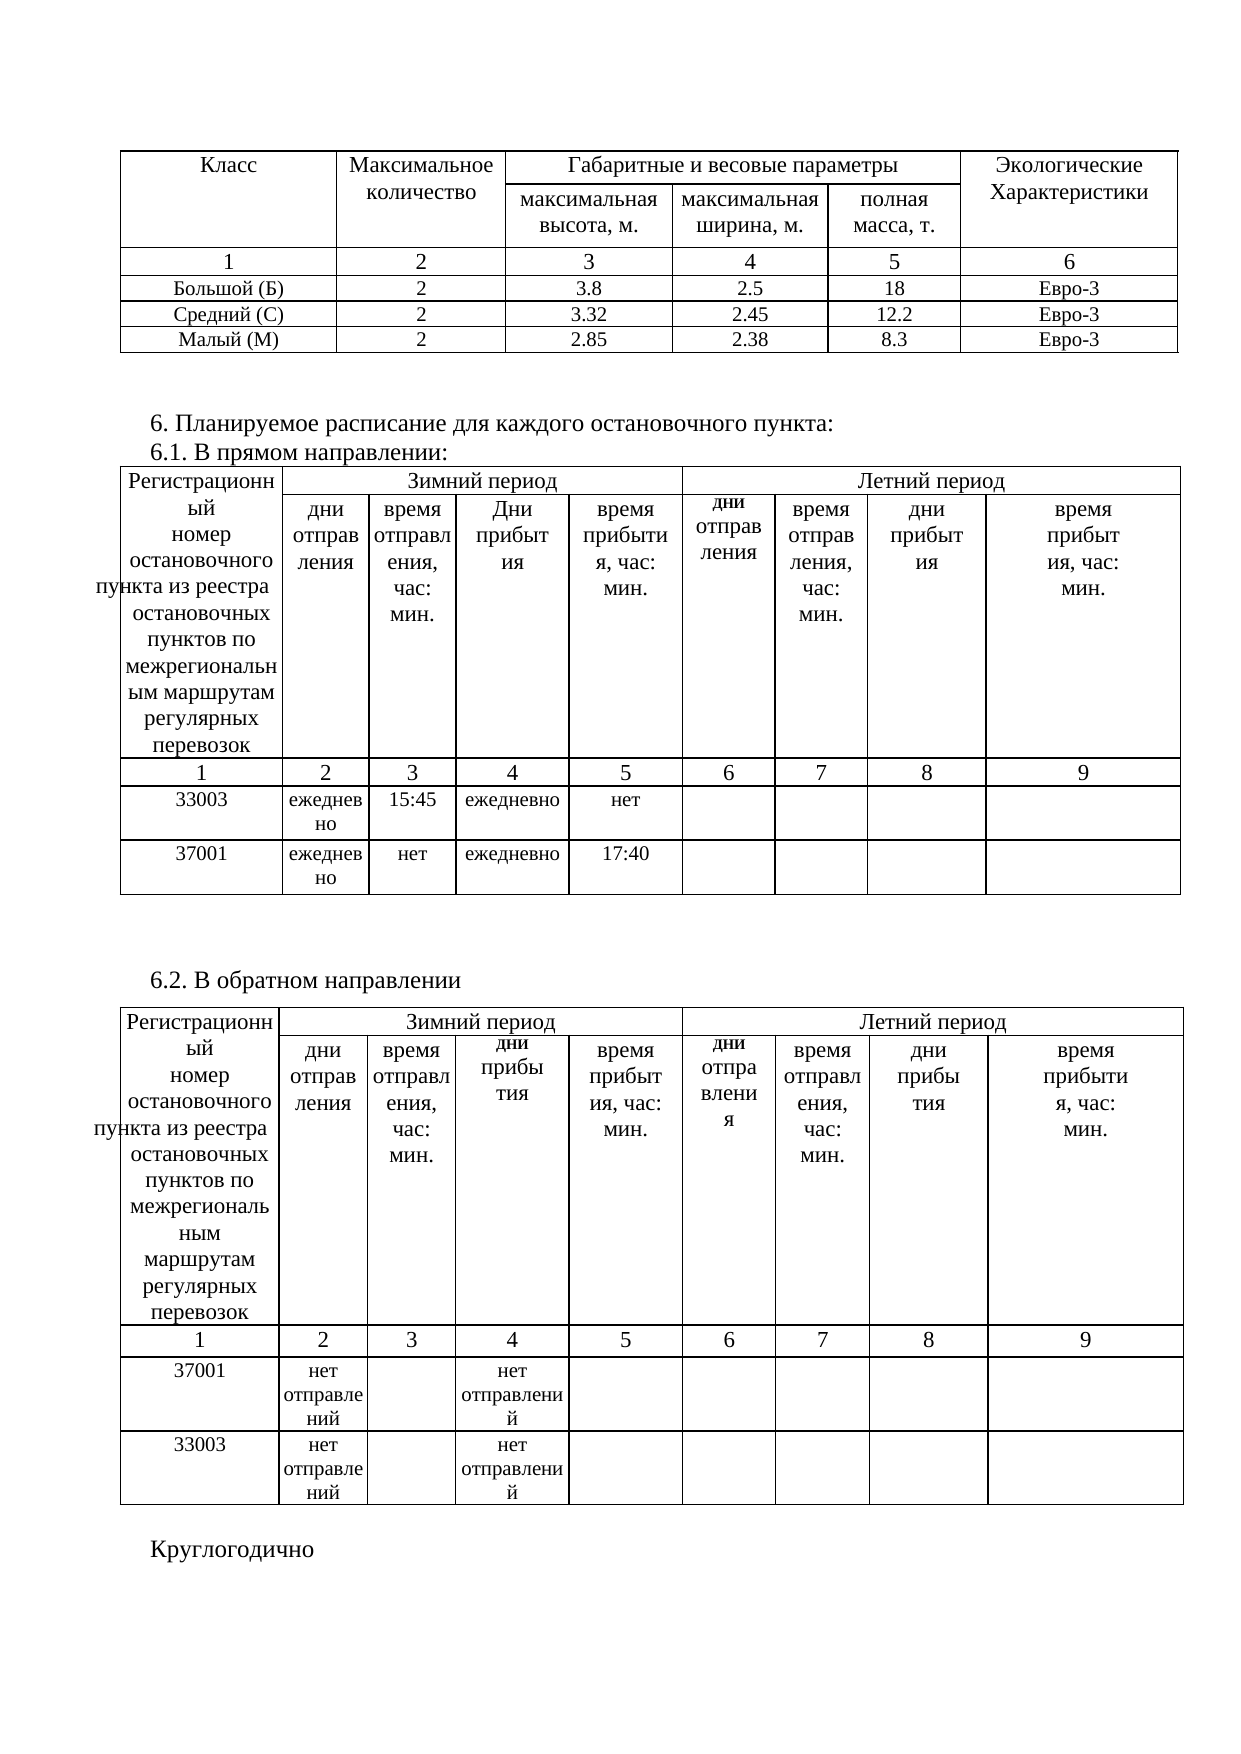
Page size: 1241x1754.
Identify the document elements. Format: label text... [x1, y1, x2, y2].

table_cell [776, 841, 867, 894]
table_cell 2.85 [506, 327, 672, 351]
table_cell 2 [337, 276, 505, 300]
table_cell 6 [961, 248, 1177, 274]
table_header Класс [121, 152, 336, 247]
table_header Летний период [683, 1008, 1183, 1034]
table_cell 6 [683, 759, 774, 785]
table_cell 4 [673, 248, 827, 274]
table_header Летний период [683, 467, 1180, 493]
table_cell 8 [870, 1326, 987, 1356]
table_cell 5 [570, 759, 682, 785]
table_cell [987, 841, 1180, 894]
table_cell полная масса, т. [829, 185, 960, 247]
table_cell 2.38 [673, 327, 827, 351]
table_cell дни прибыт ия [868, 495, 985, 757]
table_cell 5 [570, 1326, 682, 1356]
table_cell нет отправлений [456, 1358, 568, 1430]
table_cell 3.8 [506, 276, 672, 300]
table_cell ежедневно [457, 841, 568, 894]
table_cell 2 [337, 327, 505, 351]
table_cell [868, 787, 985, 839]
table_cell 1 [121, 759, 282, 785]
table_cell 2 [283, 759, 368, 785]
table_cell максимальная ширина, м. [673, 185, 827, 247]
table_cell [570, 1432, 682, 1504]
table_cell Евро-3 [961, 327, 1177, 351]
table_cell нет [570, 787, 682, 839]
table_cell 12.2 [829, 302, 960, 326]
table_header Зимний период [283, 467, 682, 493]
table_cell 17:40 [570, 841, 682, 894]
table_cell время отправ ления, час: мин. [776, 495, 867, 757]
table_cell [870, 1432, 987, 1504]
table_cell 6 [683, 1326, 775, 1356]
table_cell [368, 1432, 455, 1504]
table_cell 8.3 [829, 327, 960, 351]
table_cell [870, 1358, 987, 1430]
table_cell дни отправ ления [283, 495, 368, 757]
table_cell 8 [868, 759, 985, 785]
table_cell [868, 841, 985, 894]
table_cell нет отправлений [280, 1432, 367, 1504]
text 6.2. В обратном направлении [150, 965, 1090, 994]
table_cell 2.45 [673, 302, 827, 326]
table_cell [683, 1432, 775, 1504]
table_cell [570, 1358, 682, 1430]
table_cell Дни прибыт ия [457, 495, 568, 757]
table_cell [989, 1432, 1183, 1504]
table_cell Евро-3 [961, 276, 1177, 300]
table_cell 33003 [121, 1432, 278, 1504]
table_cell 4 [456, 1326, 568, 1356]
table_cell [989, 1358, 1183, 1430]
table_header Зимний период [280, 1008, 682, 1034]
table_cell нет отправлений [280, 1358, 367, 1430]
text 6. Планируемое расписание для каждого остановочного пункта: [150, 408, 1090, 437]
table_cell 9 [989, 1326, 1183, 1356]
table_cell дни прибы тия [870, 1036, 987, 1324]
table_cell 3 [368, 1326, 455, 1356]
table_cell ежедневно [457, 787, 568, 839]
table_cell 18 [829, 276, 960, 300]
table_cell время прибыт ия, час: мин. [570, 1036, 682, 1324]
table_cell 2 [280, 1326, 367, 1356]
table_cell нет [370, 841, 455, 894]
table_cell [683, 1358, 775, 1430]
table_cell 2 [337, 302, 505, 326]
table_cell максимальная высота, м. [506, 185, 672, 247]
table_cell дни отправ ления [280, 1036, 367, 1324]
table_header Максимальное количество [337, 152, 505, 247]
table_cell Малый (М) [121, 327, 336, 351]
table_cell ДНИ прибы тия [456, 1036, 568, 1324]
table_cell 2.5 [673, 276, 827, 300]
table_cell [776, 787, 867, 839]
table_cell [368, 1358, 455, 1430]
table_cell Средний (С) [121, 302, 336, 326]
table_header Регистрационный номер остановочного пункта из реестра остановочных пунктов по межрегиональным маршрутам регулярных перевозок [121, 1008, 278, 1324]
table_cell [776, 1358, 869, 1430]
table_cell 3 [370, 759, 455, 785]
table_cell 7 [776, 1326, 869, 1356]
table_cell Евро-3 [961, 302, 1177, 326]
table_cell ежедневно [283, 787, 368, 839]
table_cell 5 [829, 248, 960, 274]
table_cell ДНИ отпра влени я [683, 1036, 775, 1324]
table_cell 3 [506, 248, 672, 274]
table_header Экологические Характеристики [961, 152, 1177, 247]
table_cell 9 [987, 759, 1180, 785]
text Круглогодично [150, 1534, 1090, 1563]
table_cell 4 [457, 759, 568, 785]
table_cell 15:45 [370, 787, 455, 839]
table_cell ежедневно [283, 841, 368, 894]
table_cell [776, 1432, 869, 1504]
table_cell Большой (Б) [121, 276, 336, 300]
table_cell 37001 [121, 841, 282, 894]
table_cell 7 [776, 759, 867, 785]
table_cell 2 [337, 248, 505, 274]
table_cell время прибыти я, час: мин. [570, 495, 682, 757]
table_cell время отправл ения, час: мин. [368, 1036, 455, 1324]
table_cell 37001 [121, 1358, 278, 1430]
table_cell время отправл ения, час: мин. [370, 495, 455, 757]
table_cell время отправл ения, час: мин. [776, 1036, 869, 1324]
table_cell [683, 841, 774, 894]
table_header Габаритные и весовые параметры [506, 152, 960, 183]
table_cell [987, 787, 1180, 839]
table_header Регистрационный номер остановочного пункта из реестра остановочных пунктов по межрегиональным маршрутам регулярных перевозок [121, 467, 282, 757]
table_cell нет отправлений [456, 1432, 568, 1504]
table_cell 1 [121, 248, 336, 274]
text 6.1. В прямом направлении: [150, 437, 1090, 466]
table_cell 33003 [121, 787, 282, 839]
table_cell время прибыт ия, час: мин. [987, 495, 1180, 757]
table_cell 3.32 [506, 302, 672, 326]
table_cell ДНИ отправ ления [683, 495, 774, 757]
table_cell время прибыти я, час: мин. [989, 1036, 1183, 1324]
table_cell 1 [121, 1326, 278, 1356]
table_cell [683, 787, 774, 839]
